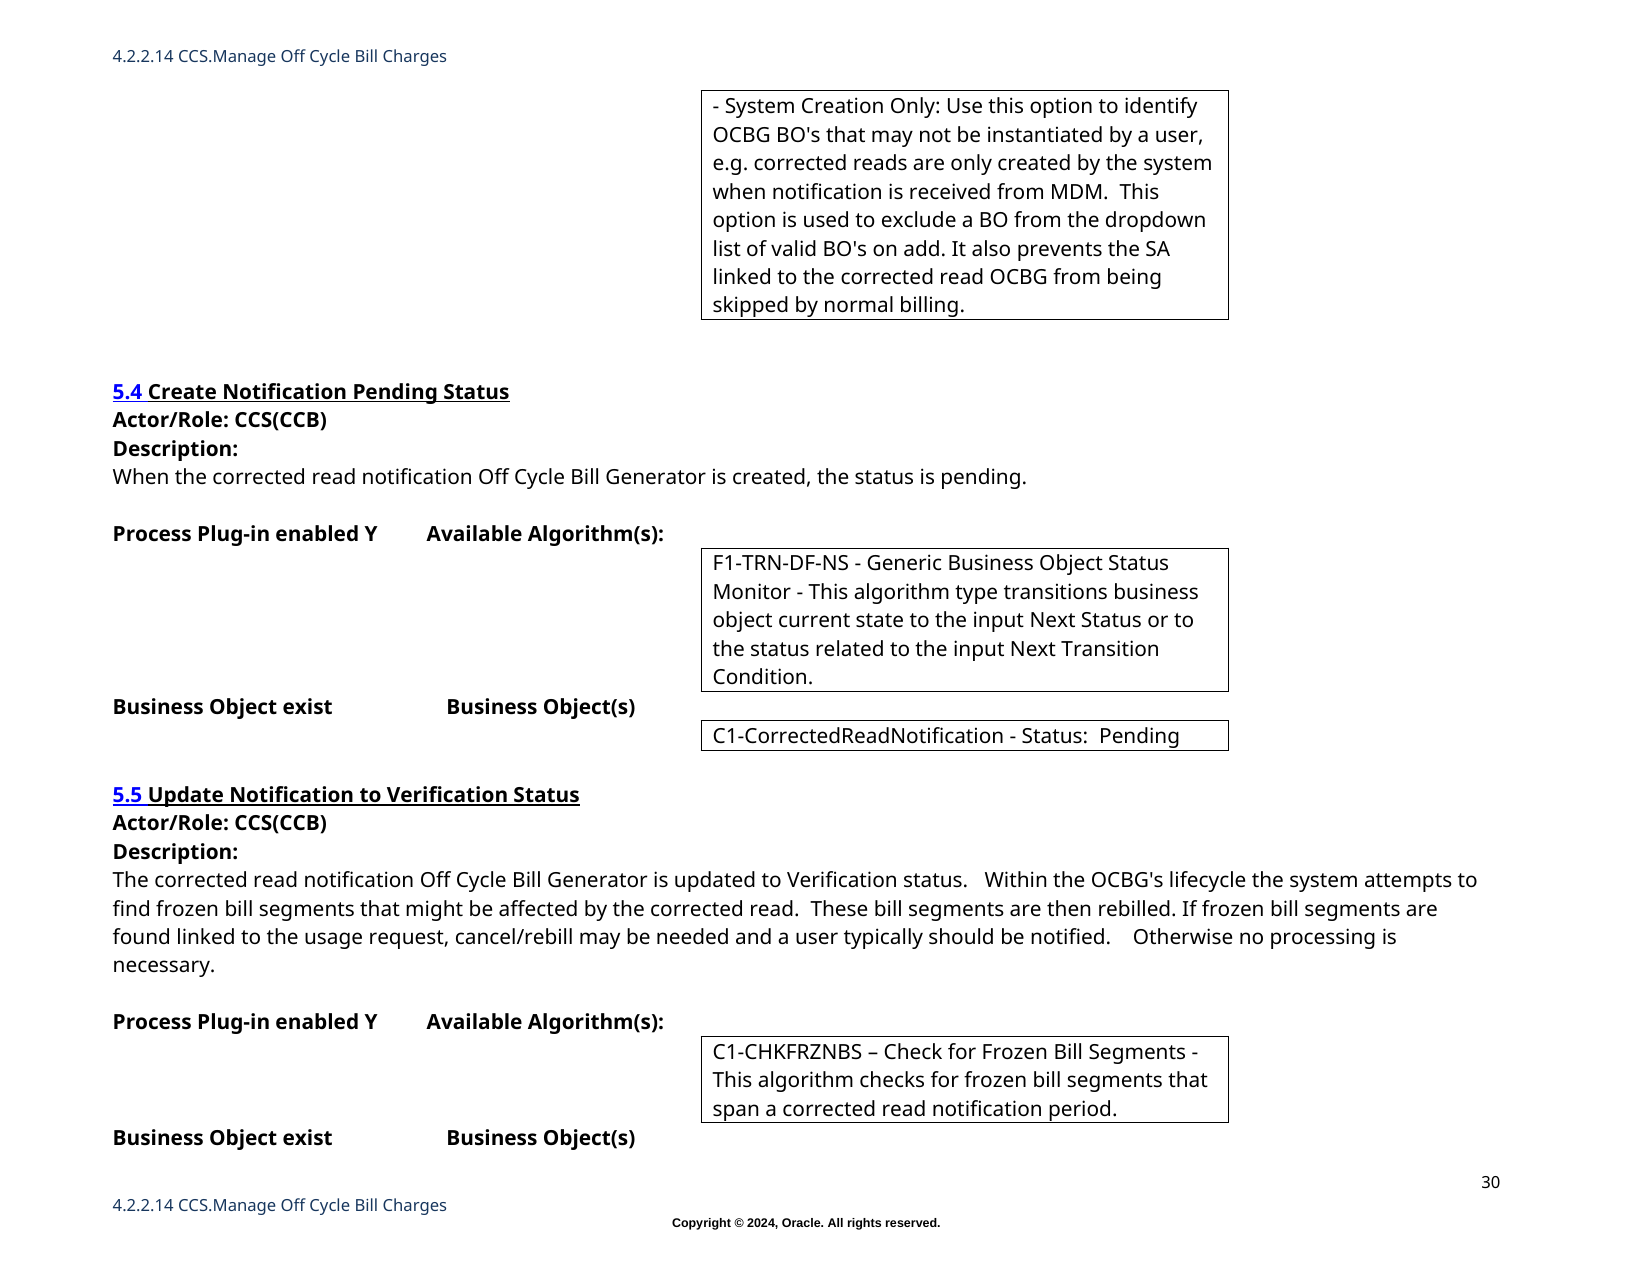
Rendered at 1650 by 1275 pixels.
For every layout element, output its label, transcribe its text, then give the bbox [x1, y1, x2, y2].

text Description: [112, 434, 1500, 462]
text Process Plug-in enabled Y Available Algorithm(s): [112, 1007, 1500, 1036]
text Process Plug-in enabled Y Available Algorithm(s): [112, 519, 1500, 547]
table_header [702, 91, 1228, 319]
text When the corrected read notification Off Cycle Bill Generator is created, the status is pending. [112, 462, 1500, 491]
table_header F1-TRN-DF-NS - Generic Business Object Status Monitor - This algorithm type transitions business object current state to the input Next Status or to the status related to the input Next Transition Condition. [702, 549, 1228, 691]
text Actor/Role: CCS(CCB) [112, 405, 1500, 434]
text Business Object exist Business Object(s) [112, 1123, 1500, 1152]
text 5.5 Update Notification to Verification Status [112, 780, 1500, 808]
text Actor/Role: CCS(CCB) [112, 808, 1500, 837]
text Description: [112, 837, 1500, 865]
text 5.4 Create Notification Pending Status [112, 377, 1500, 405]
table_header C1-CorrectedReadNotification - Status: Pending [702, 721, 1228, 750]
text Business Object exist Business Object(s) [112, 692, 1500, 720]
text The corrected read notification Off Cycle Bill Generator is updated to Verification status. Within the OCBG's lifecycle the system attempts to find frozen bill segments that might be affected by the corrected read. These bill segments are then rebilled. If frozen bill segments are found linked to the usage request, cancel/rebill may be needed and a user typically should be notified. Otherwise no processing is necessary. [112, 865, 1500, 979]
table_header C1-CHKFRZNBS – Check for Frozen Bill Segments - This algorithm checks for frozen bill segments that span a corrected read notification period. [702, 1037, 1228, 1122]
